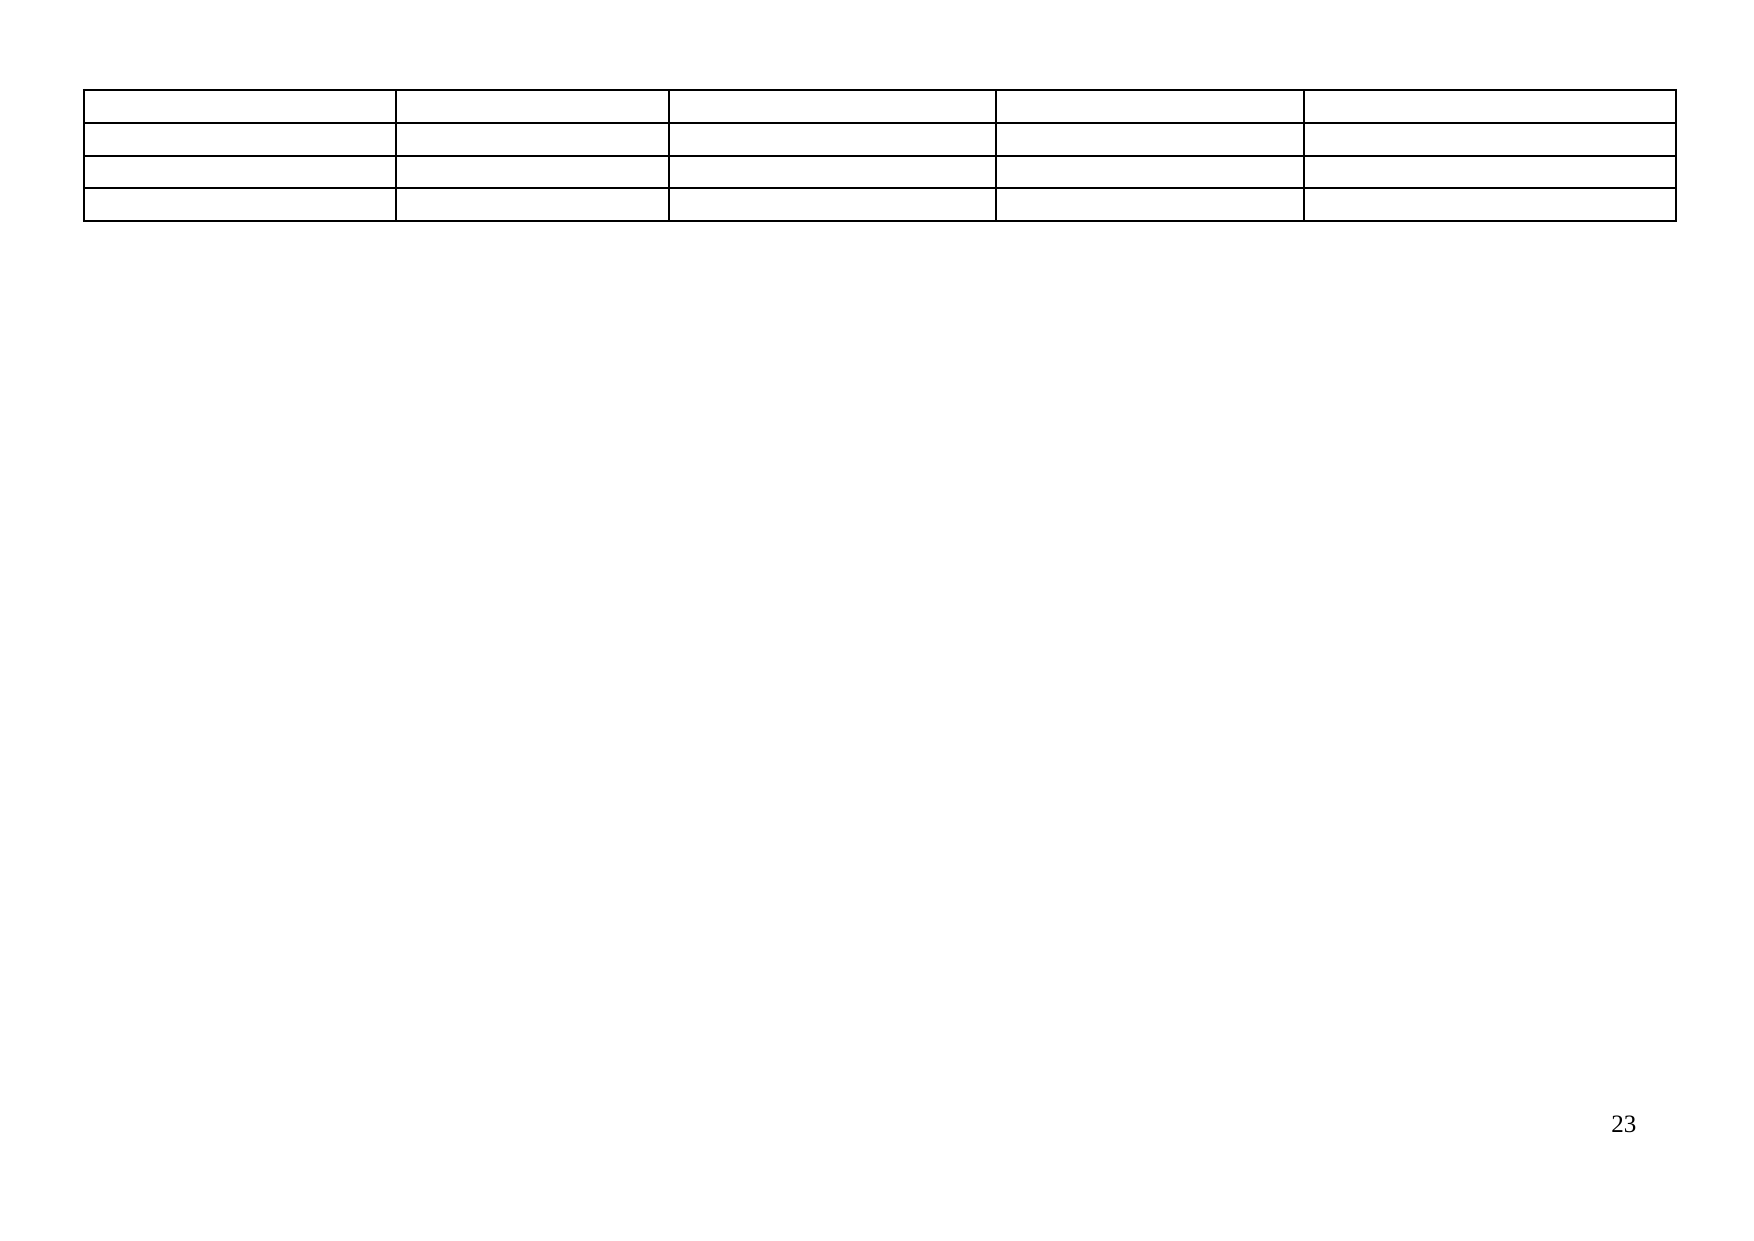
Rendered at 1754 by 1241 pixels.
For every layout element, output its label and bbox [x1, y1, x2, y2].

table_cell [670, 124, 995, 155]
table_cell [85, 124, 395, 155]
table_cell [997, 189, 1303, 220]
table_cell [85, 157, 395, 187]
table_cell [997, 157, 1303, 187]
table_cell [1305, 157, 1675, 187]
table_cell [1305, 91, 1675, 122]
table_cell [1305, 124, 1675, 155]
table_cell [397, 189, 668, 220]
table_cell [1305, 189, 1675, 220]
table_cell [997, 91, 1303, 122]
table_cell [85, 91, 395, 122]
table_cell [397, 124, 668, 155]
table_cell [85, 189, 395, 220]
table_cell [397, 91, 668, 122]
table_cell [397, 157, 668, 187]
table_cell [670, 157, 995, 187]
table_cell [670, 91, 995, 122]
table_cell [670, 189, 995, 220]
table_cell [997, 124, 1303, 155]
